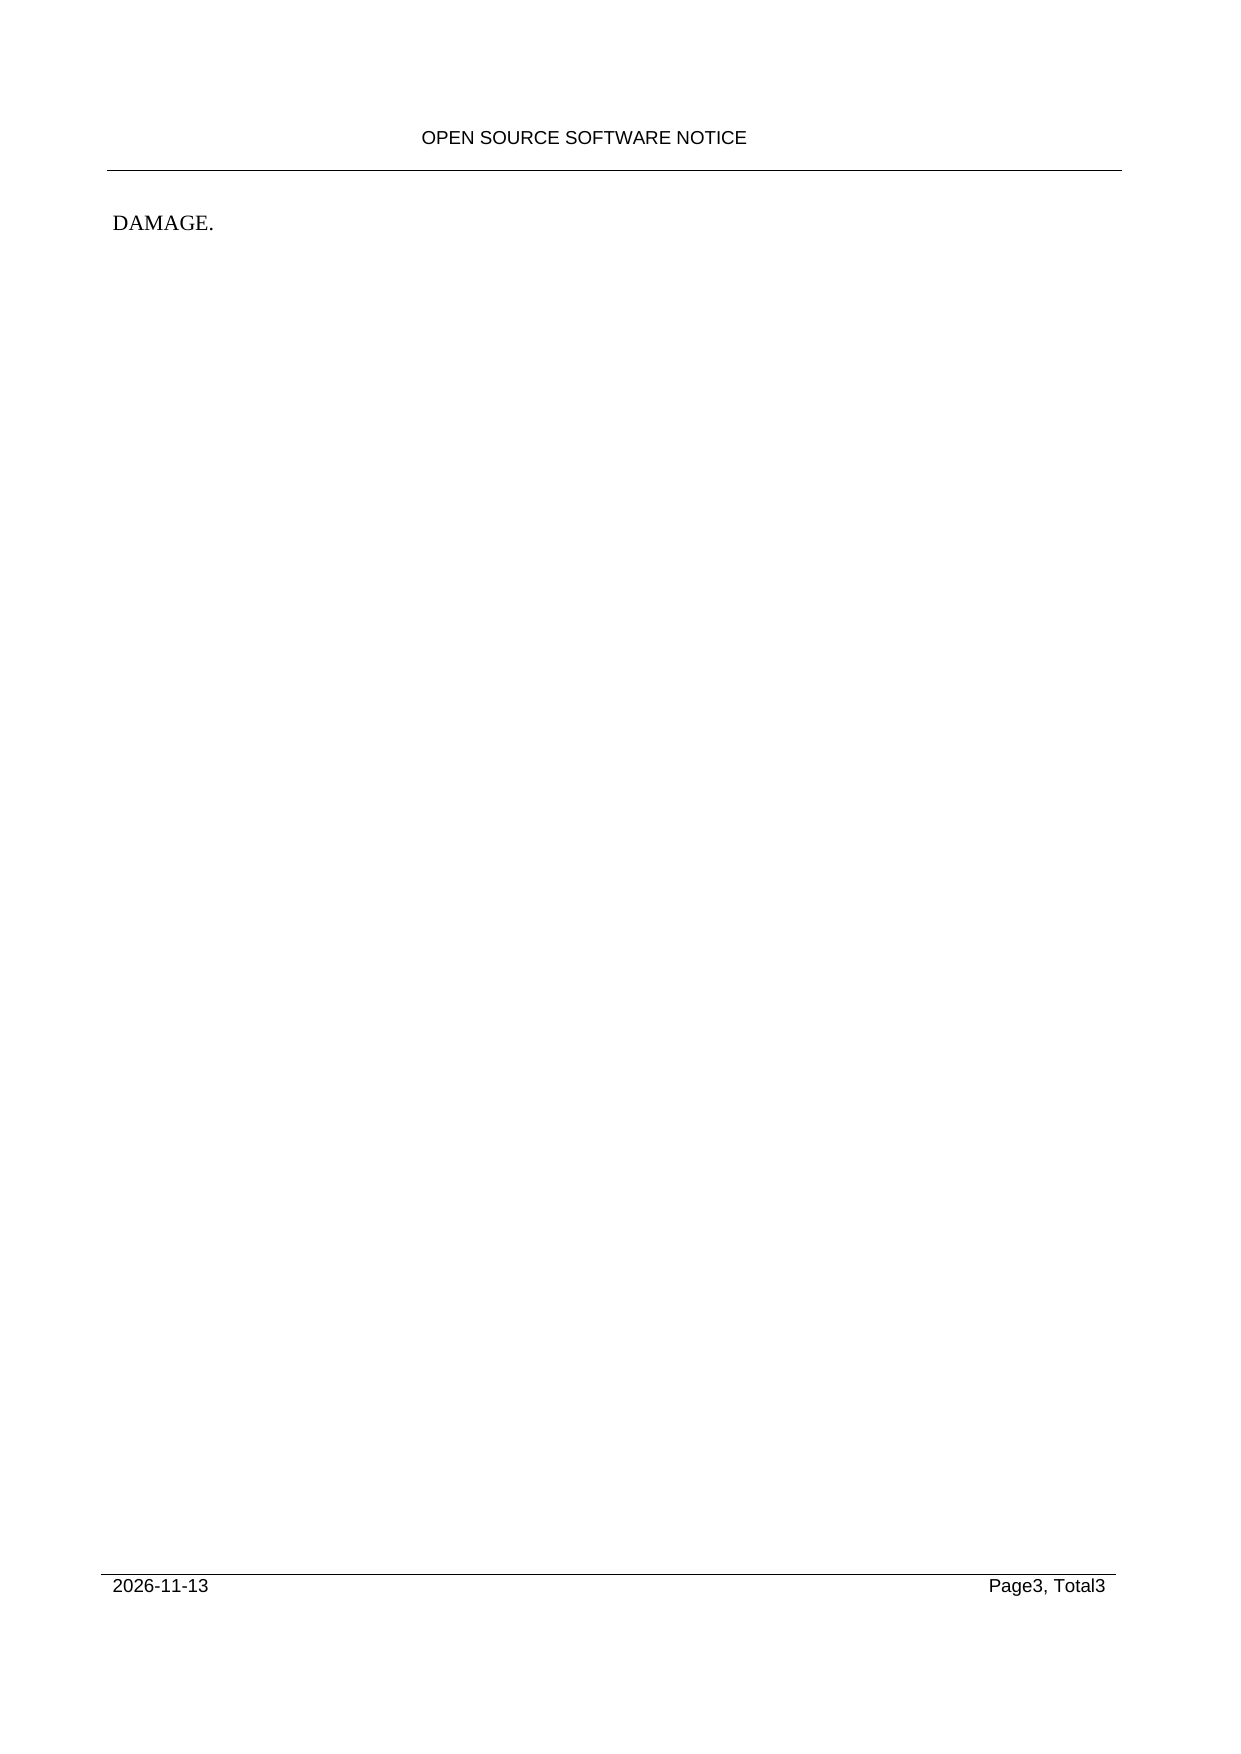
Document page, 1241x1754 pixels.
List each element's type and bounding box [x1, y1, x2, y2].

text [112, 206, 1128, 288]
